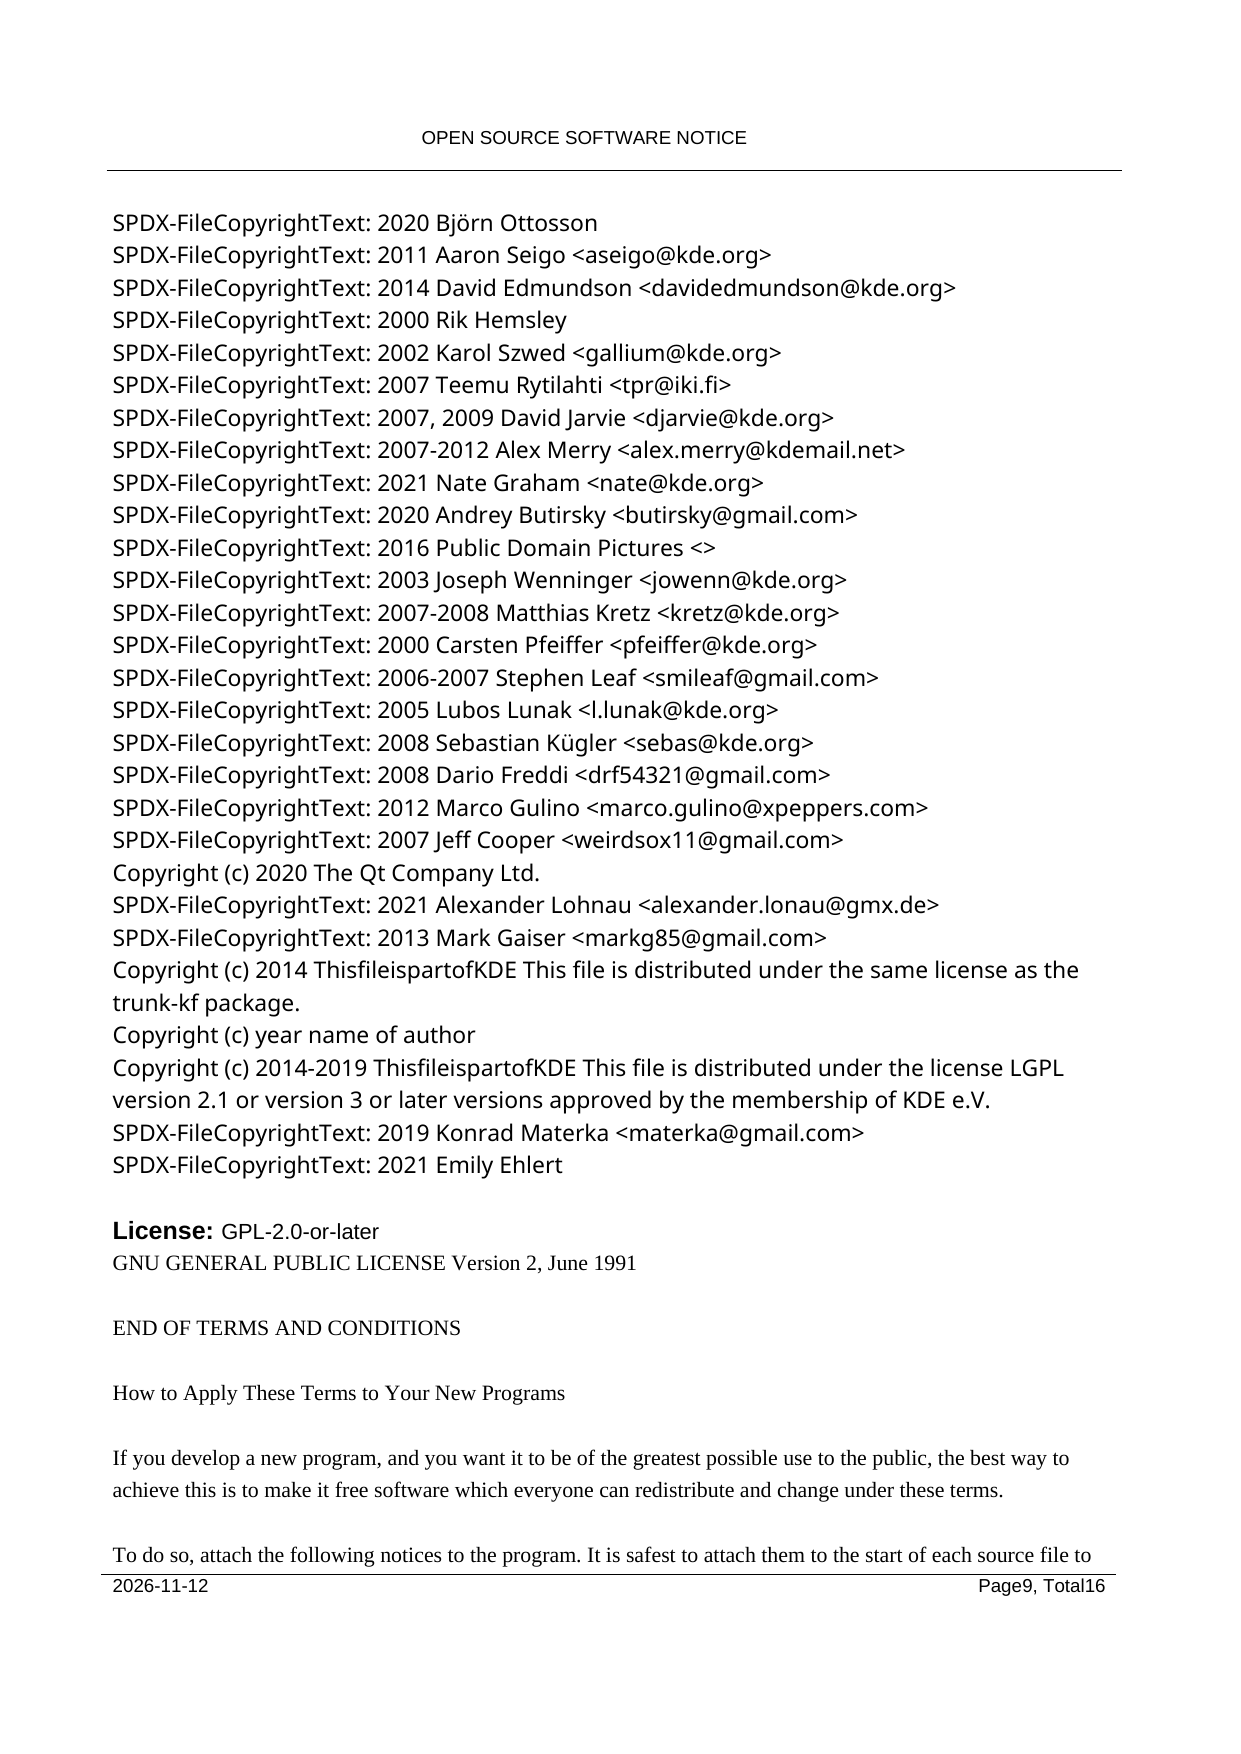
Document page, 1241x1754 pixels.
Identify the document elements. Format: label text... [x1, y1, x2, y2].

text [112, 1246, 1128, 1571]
text License: GPL-2.0-or-later [112, 1214, 1128, 1246]
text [112, 206, 1128, 1214]
